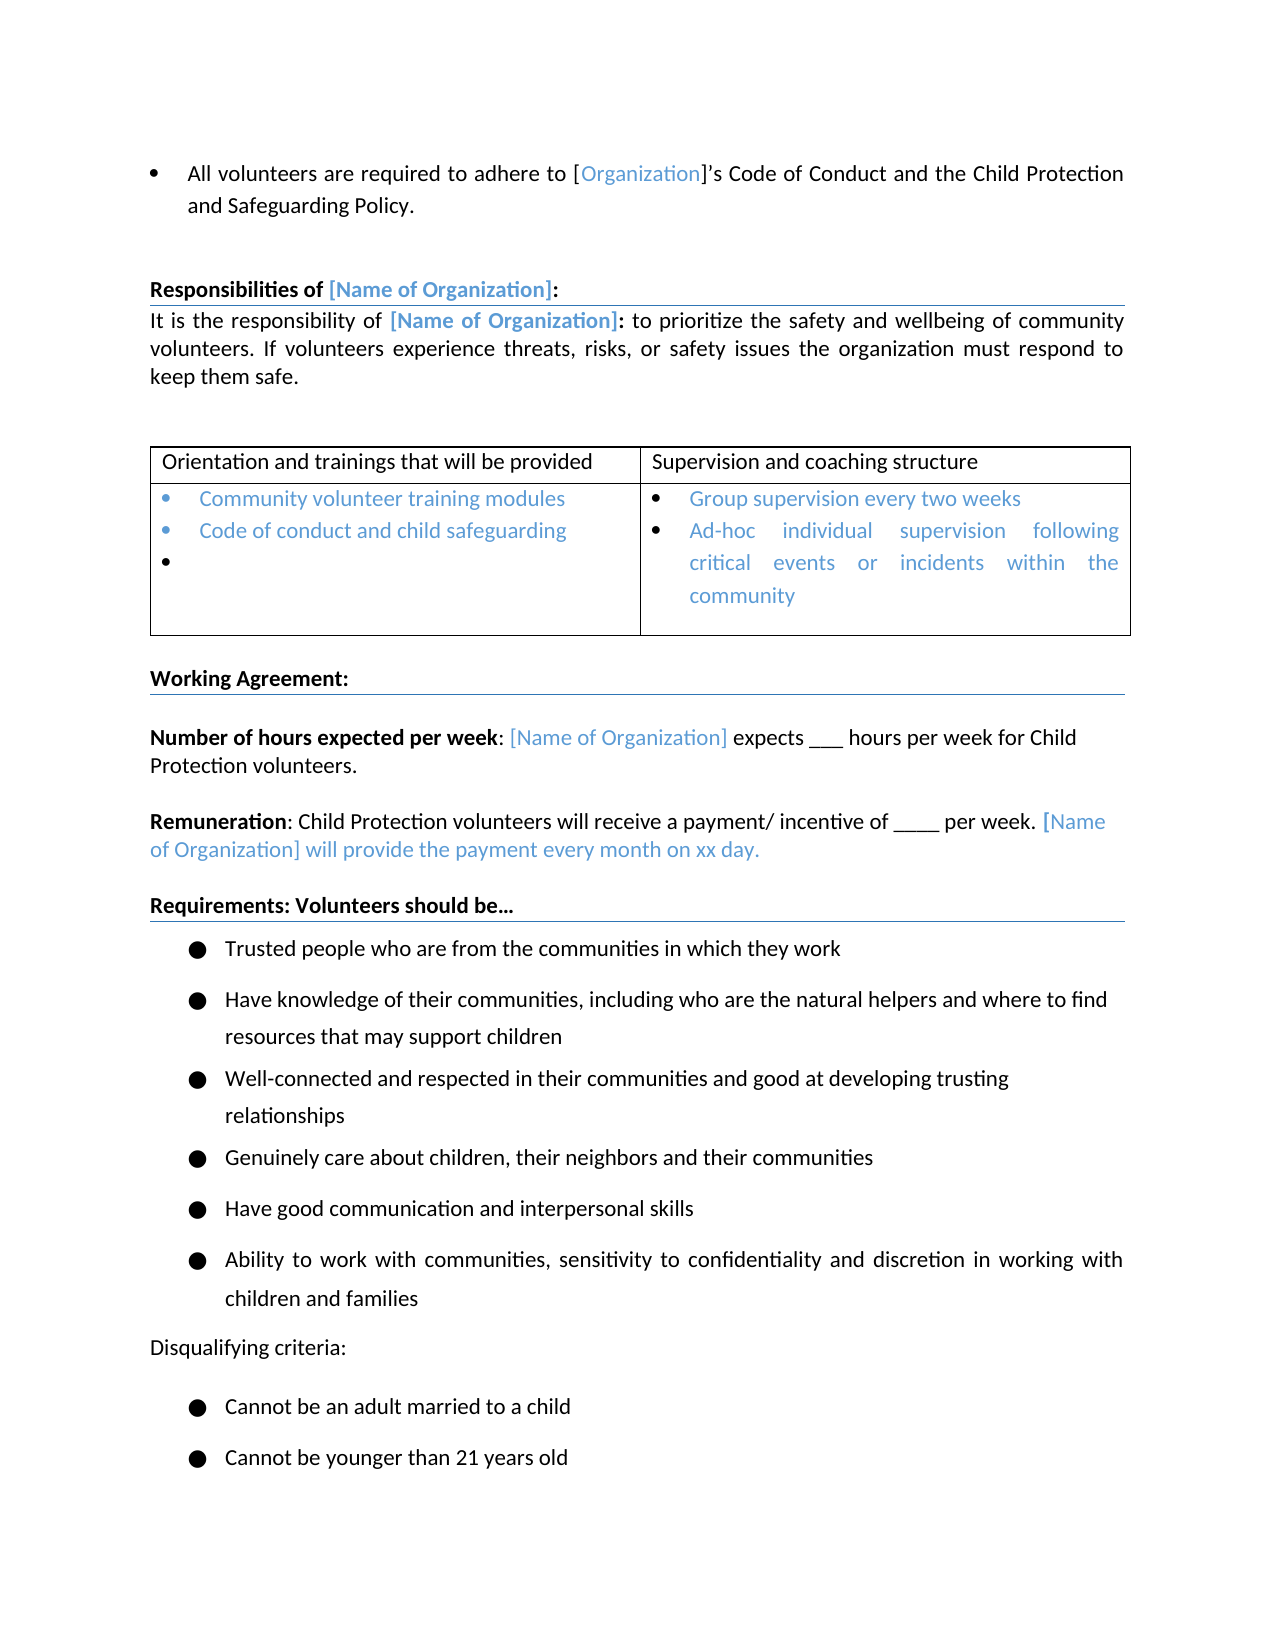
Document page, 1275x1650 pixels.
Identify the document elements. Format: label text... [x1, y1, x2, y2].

list Cannot be an adult married to a child [187, 1380, 1125, 1427]
table_header Supervision and coaching structure [641, 448, 1130, 483]
list All volunteers are required to adhere to [Organization]’s Code of Conduct and the Child Protection and Safeguarding Policy. [150, 159, 1125, 219]
table_header Orientation and trainings that will be provided [151, 448, 640, 483]
list Have knowledge of their communities, including who are the natural helpers and where to find resources that may support children [187, 973, 1125, 1050]
list younger than 21 years old [187, 1431, 1125, 1478]
table_cell Group supervision every two weeks Ad-hoc individual supervision following critical events or incidents within the community [641, 484, 1130, 635]
list Well-connected and respected in their communities and good at developing trusting relationships [187, 1052, 1125, 1130]
table_cell Community volunteer training modules Code of conduct and child safeguarding [151, 484, 640, 635]
text Number of hours expected per week: [Name of Organization] expects ___ hours per week for Child Protection volunteers. [150, 723, 1125, 779]
list Trusted people who are from the communities in which they work [187, 922, 1125, 969]
list Have good communication and interpersonal skills [187, 1183, 1125, 1229]
text Responsibilities of [Name of Organization]: [150, 275, 1125, 305]
list Genuinely care about children, their neighbors and their communities [187, 1132, 1125, 1179]
text Remuneration: Child Protection volunteers will receive a payment/ incentive of ____ per week. [Name of Organization] will provide the payment every month on xx day. [150, 807, 1125, 863]
text Disqualifying criteria: [150, 1333, 1125, 1361]
text It is the responsibility of [Name of Organization]: to prioritize the safety and wellbeing of community volunteers. If volunteers experience threats, risks, or safety issues the organization must respond to keep them safe. [150, 306, 1125, 390]
text Requirements: Volunteers should be… [150, 891, 1125, 921]
text Working Agreement: [150, 664, 1125, 694]
list Ability to work with communities, sensitivity to confidentiality and discretion in working with children and families [187, 1233, 1125, 1312]
